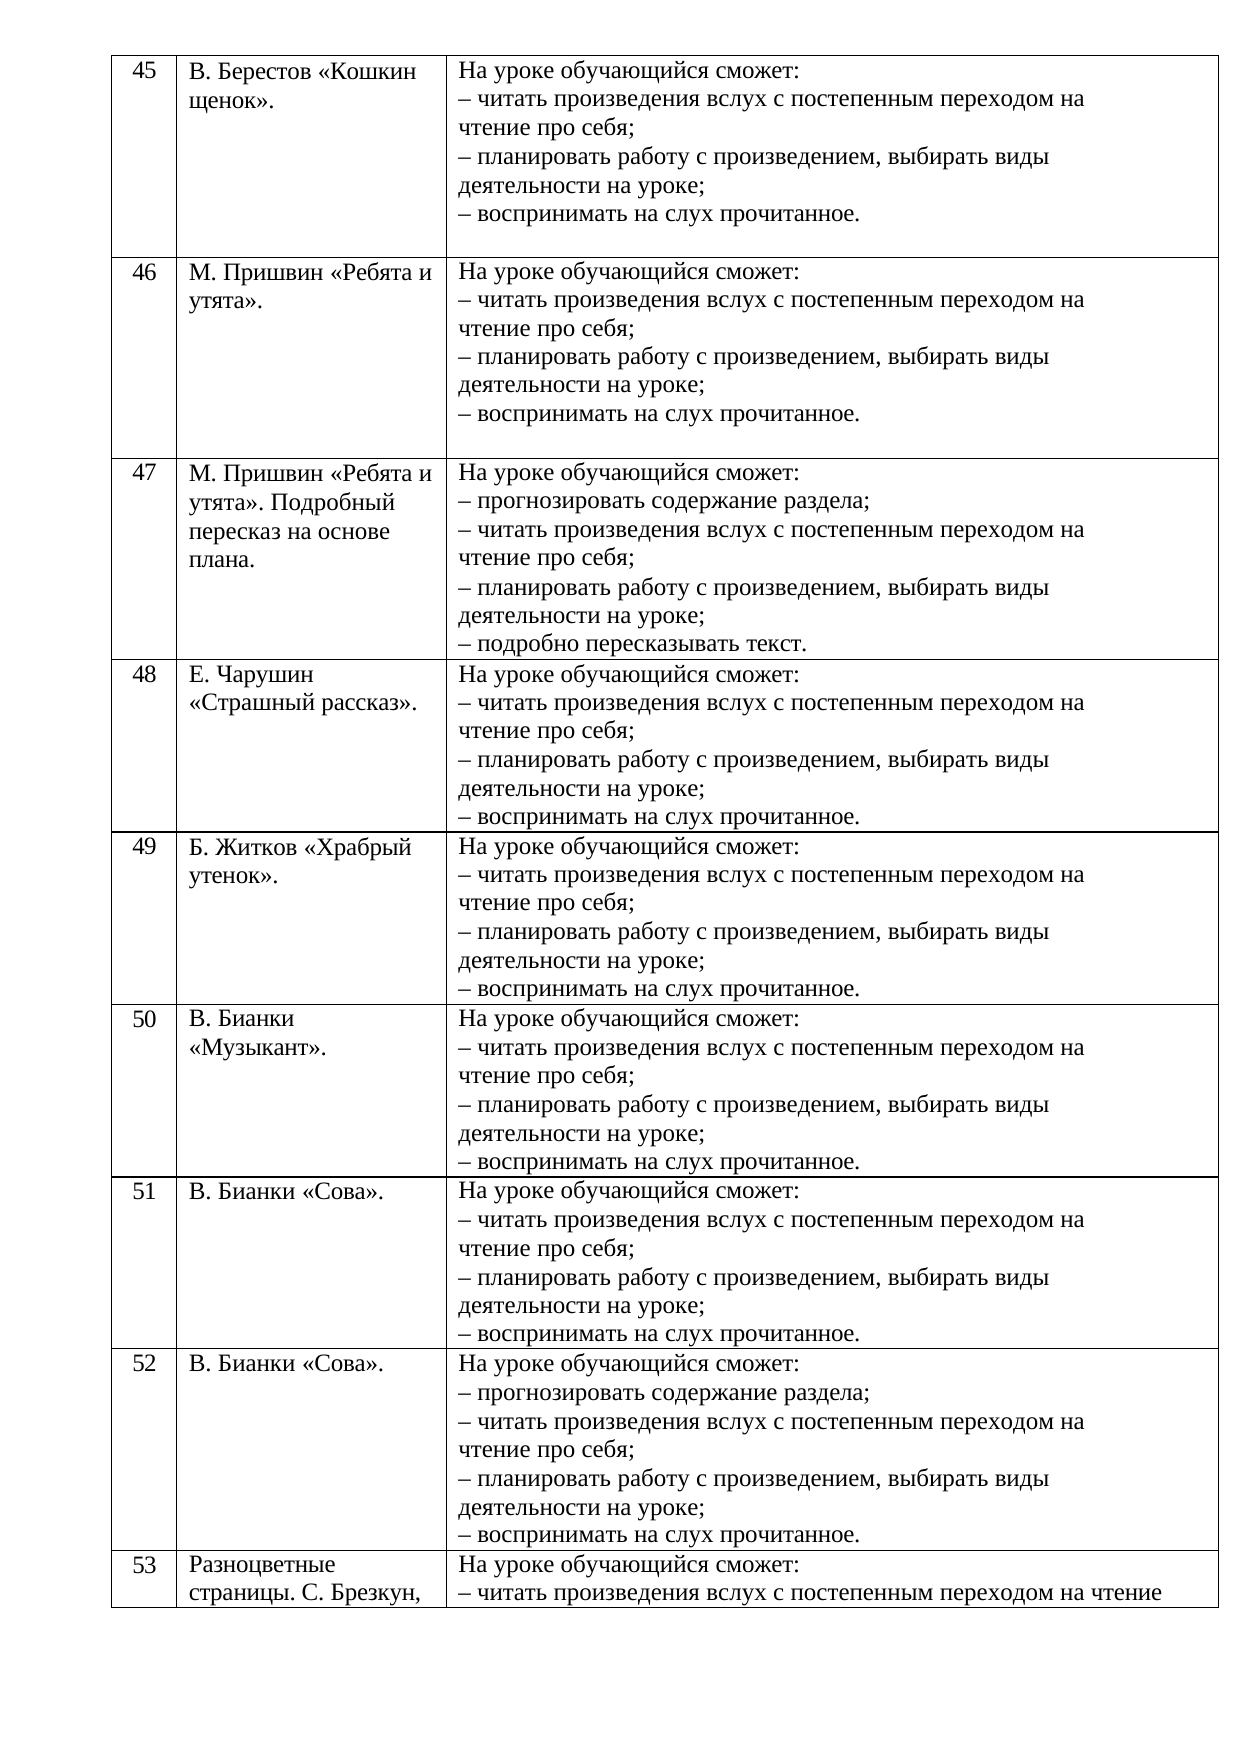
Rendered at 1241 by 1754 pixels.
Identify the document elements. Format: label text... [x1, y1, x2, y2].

table_cell В. Бианки «Музыкант». [177, 1005, 446, 1176]
table_cell М. Пришвин «Ребята и утята». Подробный пересказ на основе плана. [177, 459, 446, 659]
table_cell На уроке обучающийся сможет: – читать произведения вслух с постепенным переходом на чтение [447, 1551, 1218, 1607]
table_cell М. Пришвин «Ребята и утята». [177, 258, 446, 457]
table_header 45 [112, 56, 176, 257]
table_cell В. Бианки «Сова». [177, 1349, 446, 1550]
table_header На уроке обучающийся сможет: читать произведения вслух с постепенным переходом на чтение про себя; планировать работу с произведением, выбирать виды деятельности на уроке; воспринимать на слух прочитанное. [447, 56, 1218, 257]
table_cell 53 [112, 1551, 176, 1607]
table_cell 50 [112, 1005, 176, 1176]
table_cell 51 [112, 1178, 176, 1348]
table_cell На уроке обучающийся сможет: прогнозировать содержание раздела; читать произведения вслух с постепенным переходом на чтение про себя; планировать работу с произведением, выбирать виды деятельности на уроке; воспринимать на слух прочитанное. [447, 1349, 1218, 1550]
table_cell 47 [112, 459, 176, 659]
table_cell Е. Чарушин «Страшный рассказ». [177, 660, 446, 831]
table_cell На уроке обучающийся сможет: прогнозировать содержание раздела; читать произведения вслух с постепенным переходом на чтение про себя; планировать работу с произведением, выбирать виды деятельности на уроке; подробно пересказывать текст. [447, 459, 1218, 659]
table_cell 49 [112, 833, 176, 1004]
table_cell 48 [112, 660, 176, 831]
table_cell Разноцветные страницы. С. Брезкун, [177, 1551, 446, 1607]
table_header В. Берестов «Кошкин щенок». [177, 56, 446, 257]
table_cell 46 [112, 258, 176, 457]
table_cell 52 [112, 1349, 176, 1550]
table_cell В. Бианки «Сова». [177, 1178, 446, 1348]
table_cell Б. Житков «Храбрый утенок». [177, 833, 446, 1004]
